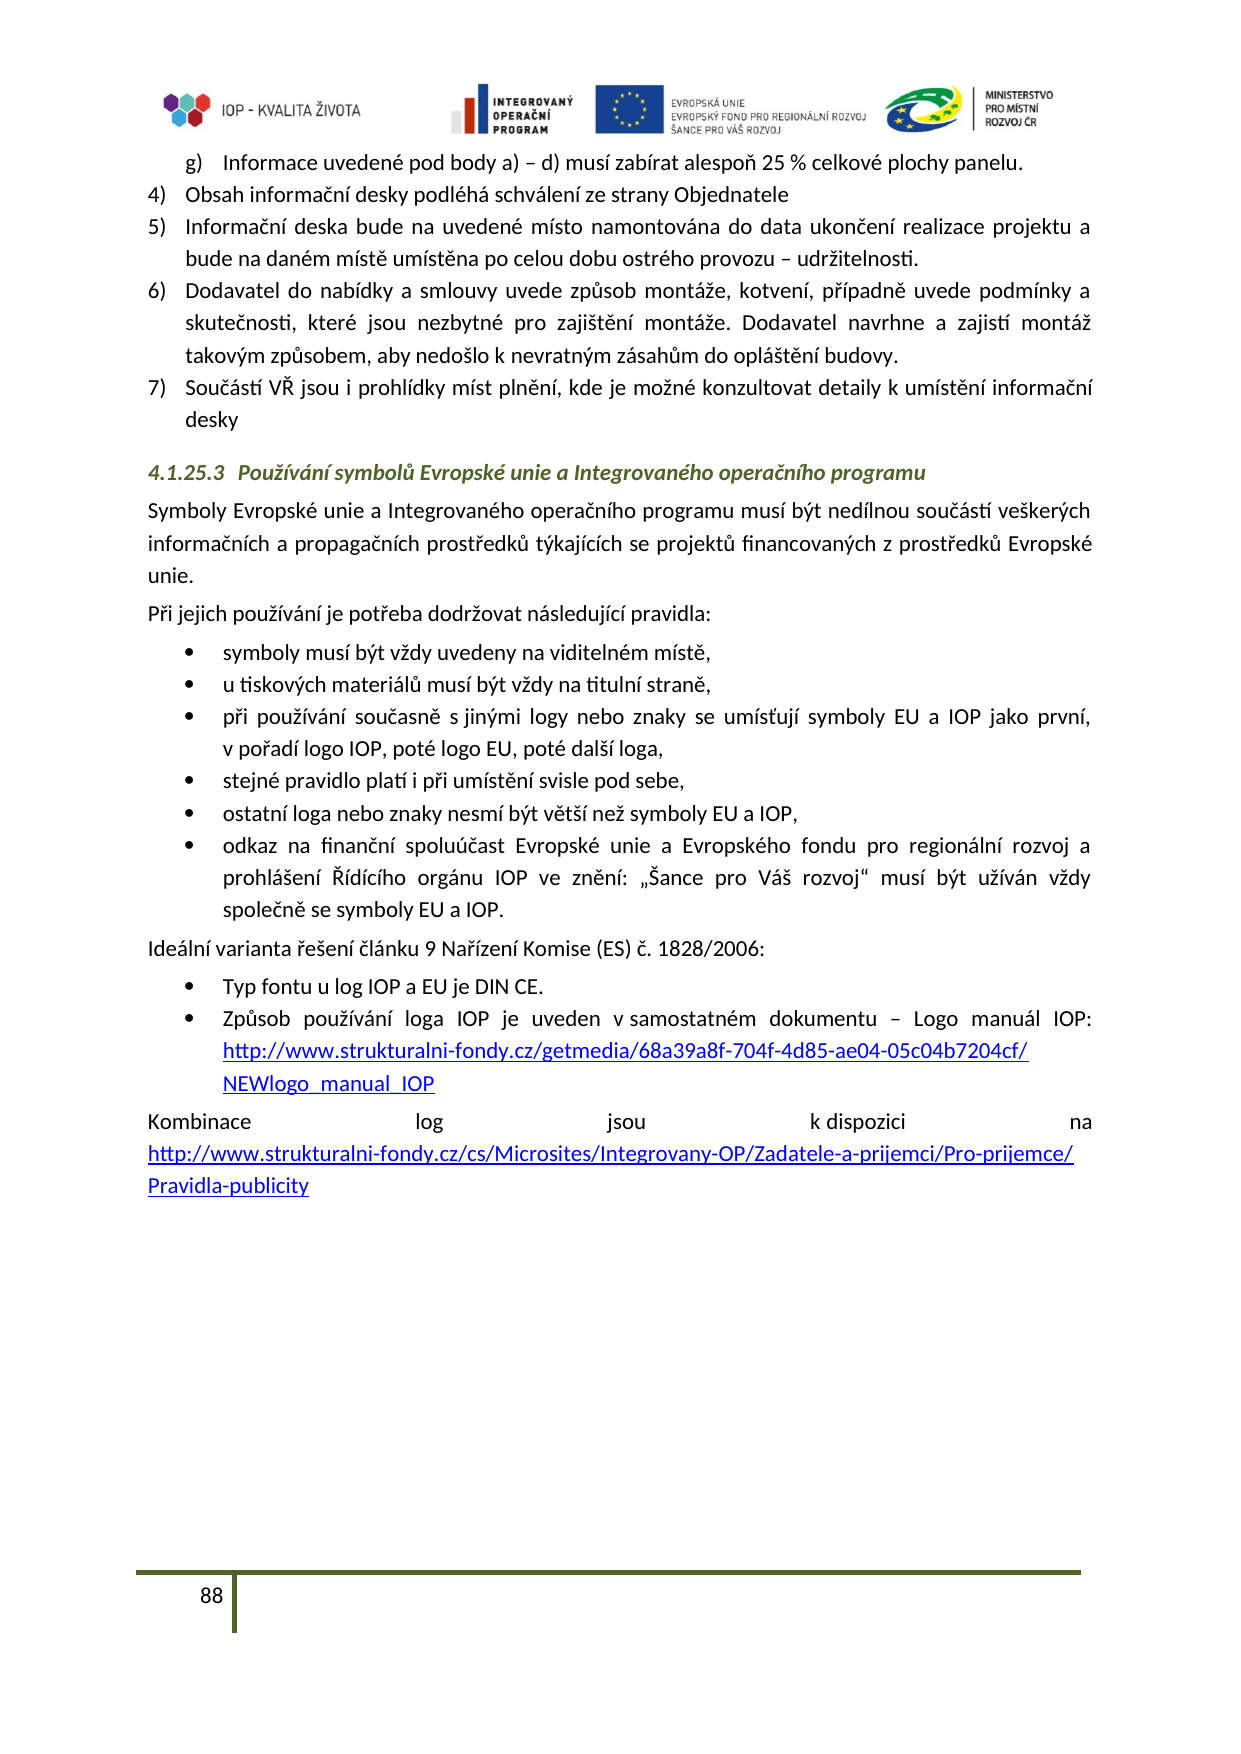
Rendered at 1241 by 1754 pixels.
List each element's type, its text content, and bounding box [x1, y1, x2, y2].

list stejné pravidlo platí i při umístění svisle pod sebe, [185, 767, 1093, 794]
text Ideální varianta řešení článku 9 Nařízení Komise (ES) č. 1828/2006: [148, 934, 1093, 962]
list u tiskových materiálů musí být vždy na titulní straně, [185, 670, 1093, 698]
list při používání současně s jinými logy nebo znaky se umísťují symboly EU a IOP jako první, v pořadí logo IOP, poté logo EU, poté další loga, [185, 702, 1093, 762]
list Informace uvedené pod body a) – d) musí zabírat alespoň 25 % celkové plochy panelu. [185, 148, 1093, 176]
list Způsob používání loga IOP je uveden v samostatném dokumentu – Logo manuál IOP: http://www.strukturalni-fondy.cz/getmedia/68a39a8f-704f-4d85-ae04-05c04b7204cf/NEWlogo_manual_IOP [185, 1004, 1093, 1097]
text Kombinace log jsou k dispozici na http://www.strukturalni-fondy.cz/cs/Microsites/Integrovany-OP/Zadatele-a-prijemci/Pro-prijemce/Pravidla-publicity [148, 1107, 1093, 1199]
subtitle Používání symbolů Evropské unie a Integrovaného operačního programu [148, 458, 1093, 486]
text Symboly Evropské unie a Integrovaného operačního programu musí být nedílnou součástí veškerých informačních a propagačních prostředků týkajících se projektů financovaných z prostředků Evropské unie. [148, 497, 1093, 589]
list symboly musí být vždy uvedeny na viditelném místě, [185, 638, 1093, 666]
list odkaz na finanční spoluúčast Evropské unie a Evropského fondu pro regionální rozvoj a prohlášení Řídícího orgánu IOP ve znění: „Šance pro Váš rozvoj“ musí být užíván vždy společně se symboly EU a IOP. [185, 831, 1093, 923]
list ostatní loga nebo znaky nesmí být větší než symboly EU a IOP, [185, 799, 1093, 827]
list Součástí VŘ jsou i prohlídky míst plnění, kde je možné konzultovat detaily k umístění informační desky [148, 373, 1093, 433]
list Typ fontu u log IOP a EU je DIN CE. [185, 972, 1093, 1000]
picture [147, 73, 1080, 144]
list Obsah informační desky podléhá schválení ze strany Objednatele [148, 180, 1093, 208]
text Při jejich používání je potřeba dodržovat následující pravidla: [148, 599, 1093, 627]
list Dodavatel do nabídky a smlouvy uvede způsob montáže, kotvení, případně uvede podmínky a skutečnosti, které jsou nezbytné pro zajištění montáže. Dodavatel navrhne a zajistí montáž takovým způsobem, aby nedošlo k nevratným zásahům do opláštění budovy. [148, 276, 1093, 369]
list Informační deska bude na uvedené místo namontována do data ukončení realizace projektu a bude na daném místě umístěna po celou dobu ostrého provozu – udržitelnosti. [148, 212, 1093, 272]
